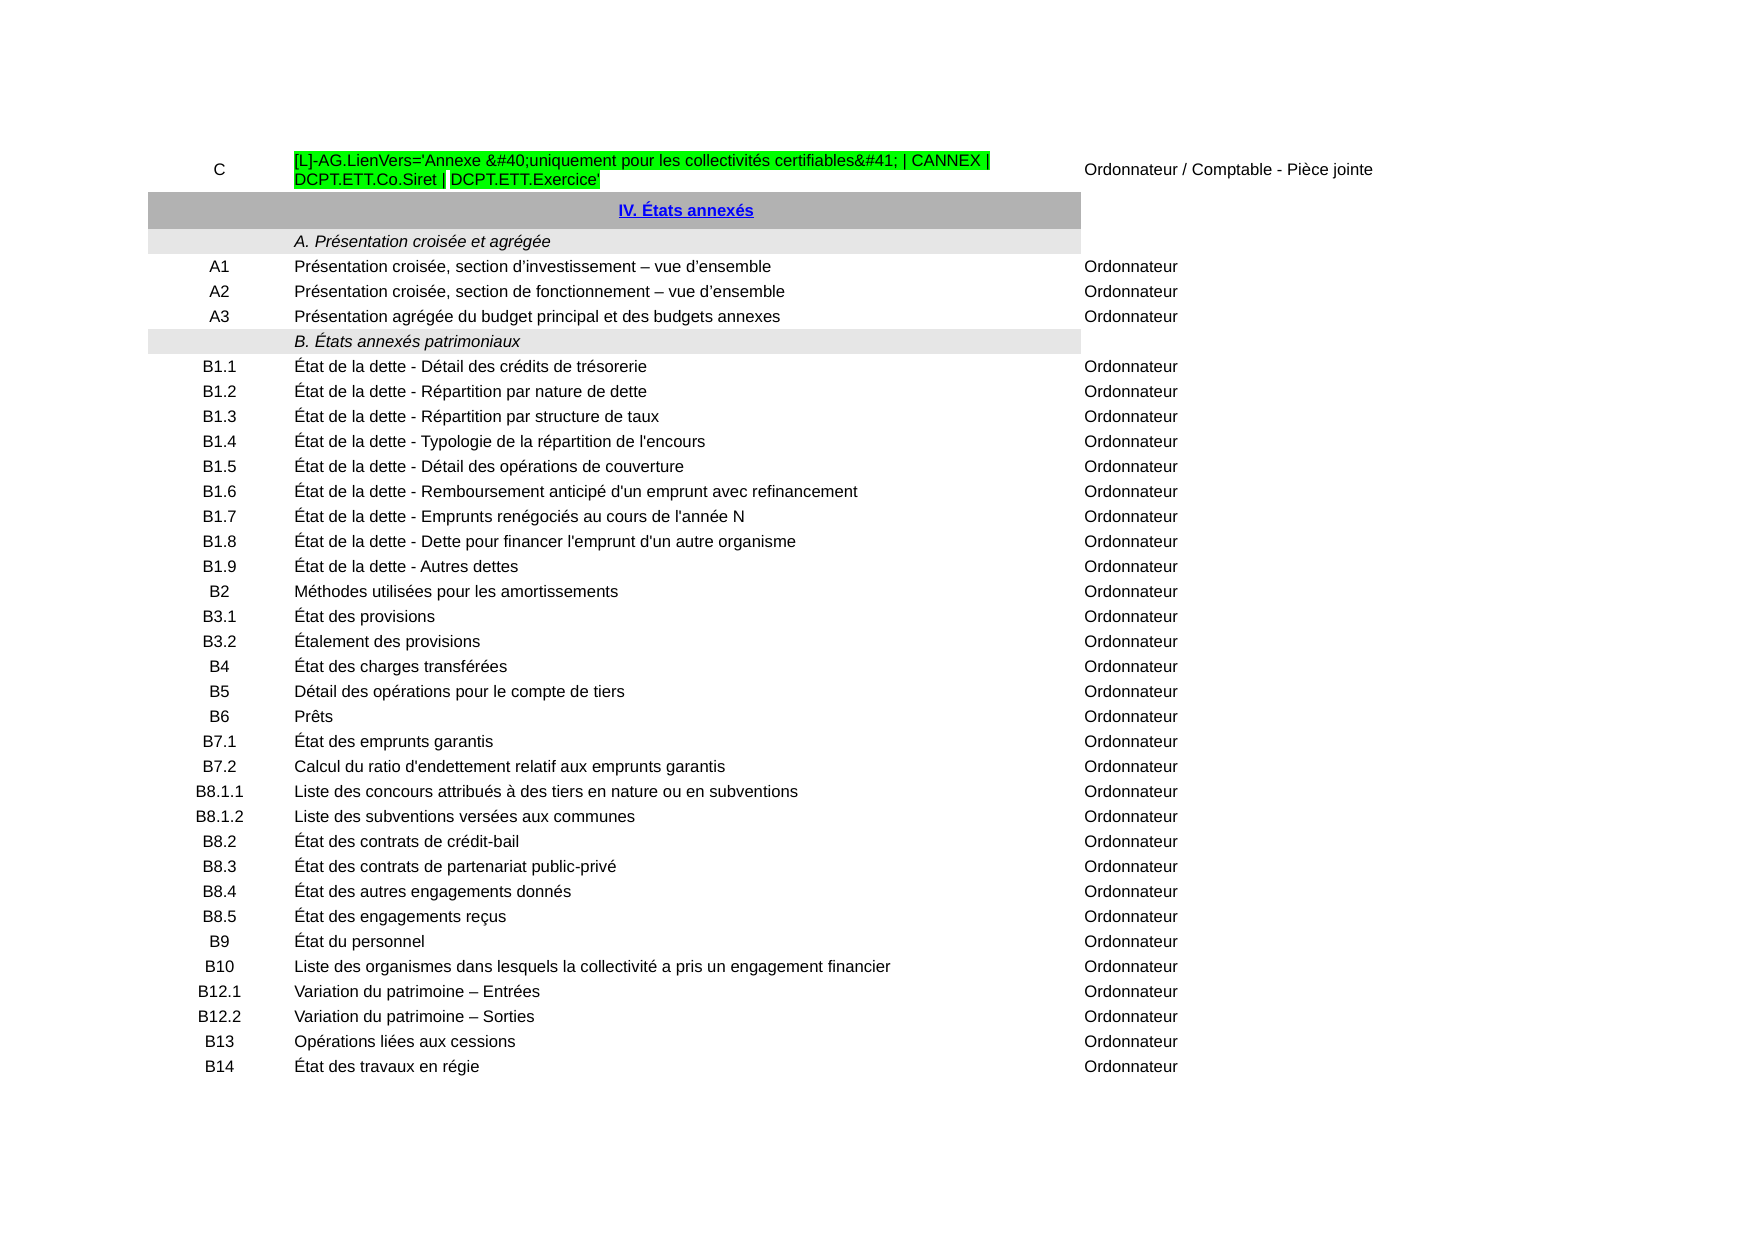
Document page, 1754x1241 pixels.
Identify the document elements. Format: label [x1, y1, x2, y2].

table_header [136, 148, 1595, 1079]
